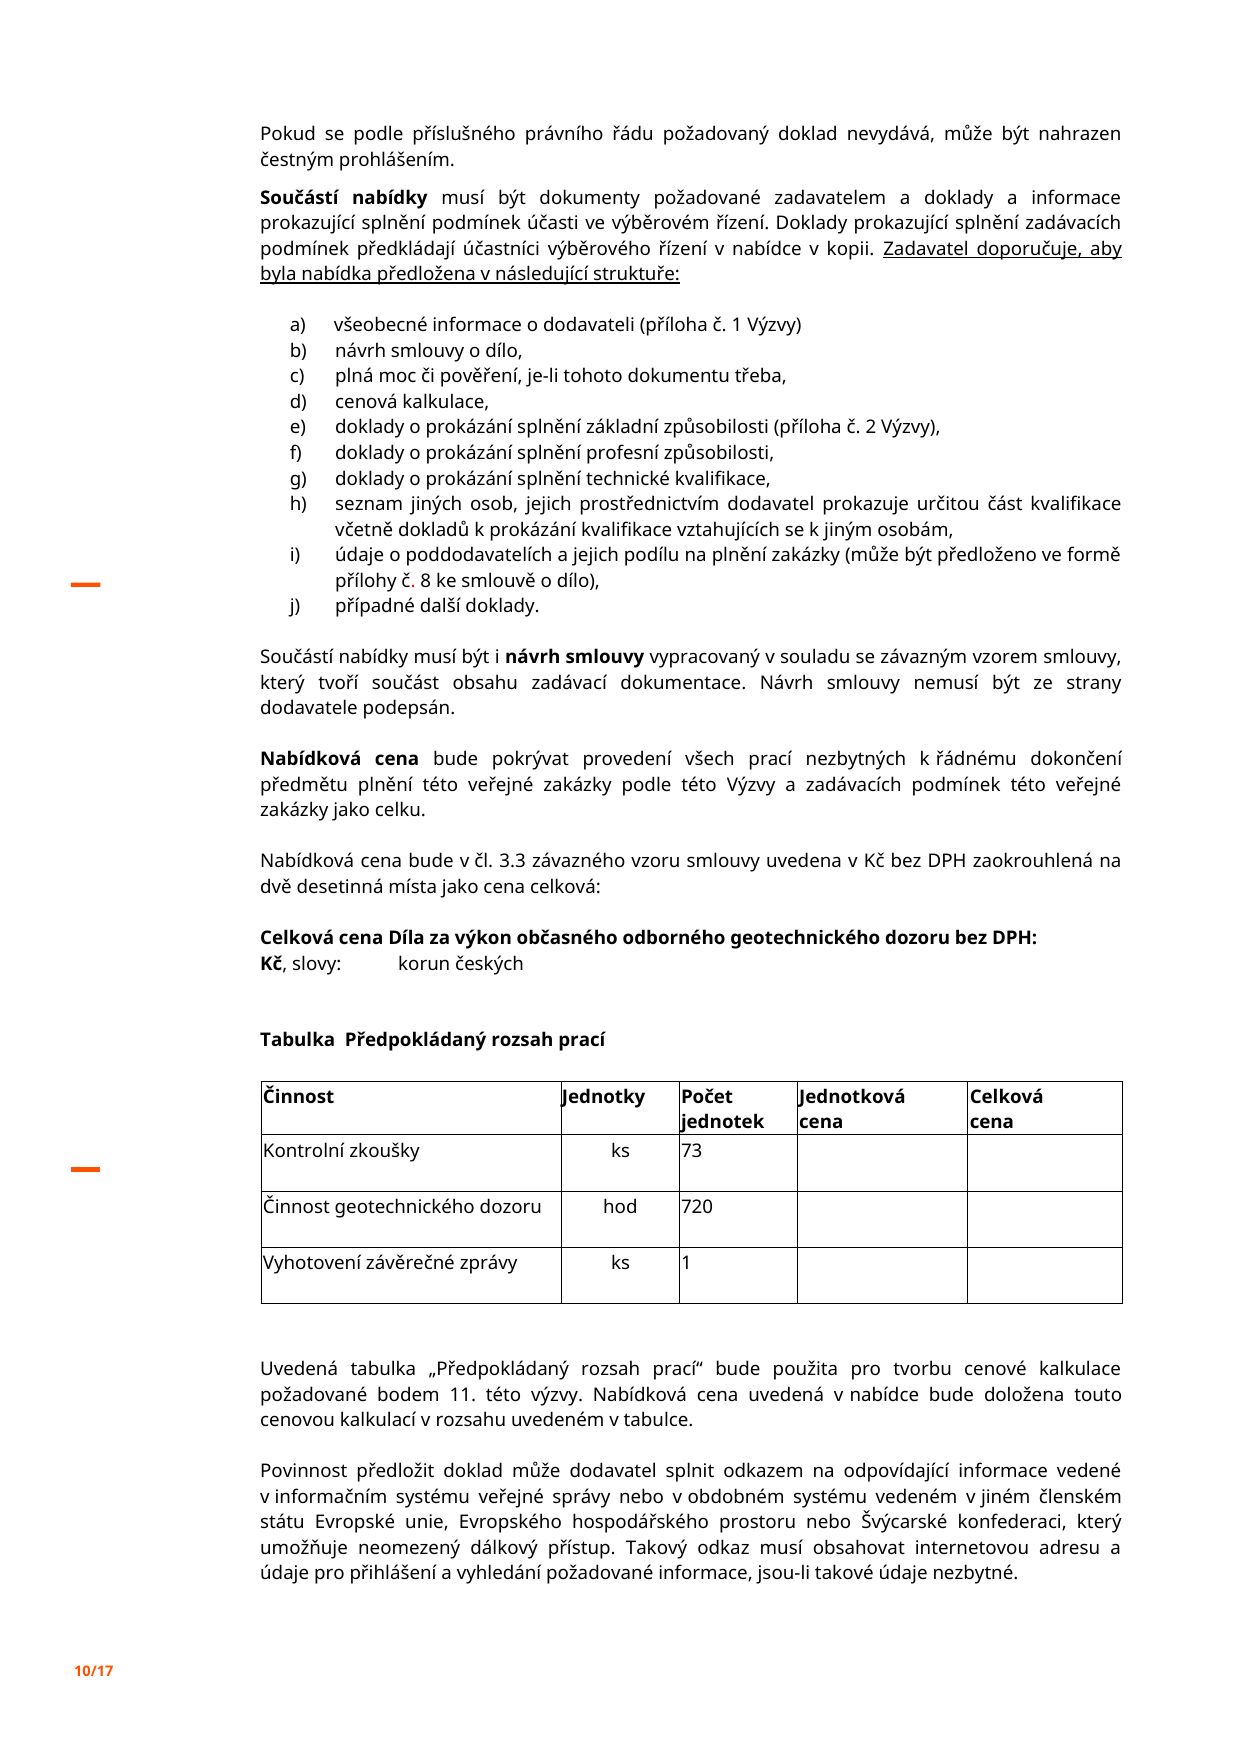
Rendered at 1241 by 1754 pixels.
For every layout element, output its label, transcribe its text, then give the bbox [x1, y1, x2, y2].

list návrh smlouvy o dílo, [289, 337, 1122, 363]
text Součástí nabídky musí být dokumenty požadované zadavatelem a doklady a informace prokazující splnění podmínek účasti ve výběrovém řízení. Doklady prokazující splnění zadávacích podmínek předkládají účastníci výběrového řízení v nabídce v kopii. Zadavatel doporučuje, aby byla nabídka předložena v následující struktuře: [260, 184, 1122, 286]
table_cell [798, 1248, 967, 1303]
table_cell 720 [680, 1192, 797, 1247]
text Součástí nabídky musí být i návrh smlouvy vypracovaný v souladu se závazným vzorem smlouvy, který tvoří součást obsahu zadávací dokumentace. Návrh smlouvy nemusí být ze strany dodavatele podepsán. [260, 643, 1122, 720]
table_cell [798, 1192, 967, 1247]
list plná moc či pověření, je-li tohoto dokumentu třeba, [289, 363, 1122, 388]
table_cell [968, 1135, 1122, 1191]
text Nabídková cena bude pokrývat provedení všech prací nezbytných k řádnému dokončení předmětu plnění této veřejné zakázky podle této Výzvy a zadávacích podmínek této veřejné zakázky jako celku. [260, 746, 1122, 822]
table_cell Činnost geotechnického dozoru [262, 1192, 561, 1247]
table_cell hod [562, 1192, 679, 1247]
table_cell Kontrolní zkoušky [262, 1135, 561, 1191]
text Celková cena Díla za výkon občasného odborného geotechnického dozoru bez DPH: Kč, slovy: korun českých [260, 924, 1122, 975]
list seznam jiných osob, jejich prostřednictvím dodavatel prokazuje určitou část kvalifikace včetně dokladů k prokázání kvalifikace vztahujících se k jiným osobám, [289, 490, 1122, 541]
list doklady o prokázání splnění základní způsobilosti (příloha č. 2 Výzvy), [289, 414, 1122, 439]
table_header Činnost [262, 1082, 561, 1134]
list případné další doklady. [289, 592, 1122, 618]
table_cell 1 [680, 1248, 797, 1303]
list doklady o prokázání splnění technické kvalifikace, [289, 465, 1122, 490]
table_header Jednotková cena [798, 1082, 967, 1134]
text Tabulka Předpokládaný rozsah prací [216, 1026, 1122, 1052]
table_header Celková cena [968, 1082, 1122, 1134]
table_header Počet jednotek [680, 1082, 797, 1134]
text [260, 121, 1122, 172]
table_cell [968, 1192, 1122, 1247]
text Povinnost předložit doklad může dodavatel splnit odkazem na odpovídající informace vedené v informačním systému veřejné správy nebo v obdobném systému vedeném v jiném členském státu Evropské unie, Evropského hospodářského prostoru nebo Švýcarské konfederaci, který umožňuje neomezený dálkový přístup. Takový odkaz musí obsahovat internetovou adresu a údaje pro přihlášení a vyhledání požadované informace, jsou-li takové údaje nezbytné. [260, 1457, 1122, 1585]
table_cell 73 [680, 1135, 797, 1191]
list doklady o prokázání splnění profesní způsobilosti, [289, 439, 1122, 465]
table_cell [798, 1135, 967, 1191]
list všeobecné informace o dodavateli (příloha č. 1 Výzvy) [289, 312, 1122, 337]
table_cell [968, 1248, 1122, 1303]
table_cell Vyhotovení závěrečné zprávy [262, 1248, 561, 1303]
text Nabídková cena bude v čl. 3.3 závazného vzoru smlouvy uvedena v Kč bez DPH zaokrouhlená na dvě desetinná místa jako cena celková: [216, 848, 1122, 899]
table_cell ks [562, 1248, 679, 1303]
table_cell ks [562, 1135, 679, 1191]
list údaje o poddodavatelích a jejich podílu na plnění zakázky (může být předloženo ve formě přílohy č. 8 ke smlouvě o dílo), [289, 541, 1122, 592]
text Uvedená tabulka „Předpokládaný rozsah prací“ bude použita pro tvorbu cenové kalkulace požadované bodem 11. této výzvy. Nabídková cena uvedená v nabídce bude doložena touto cenovou kalkulací v rozsahu uvedeném v tabulce. [260, 1355, 1122, 1432]
table_header Jednotky [562, 1082, 679, 1134]
list cenová kalkulace, [289, 388, 1122, 414]
